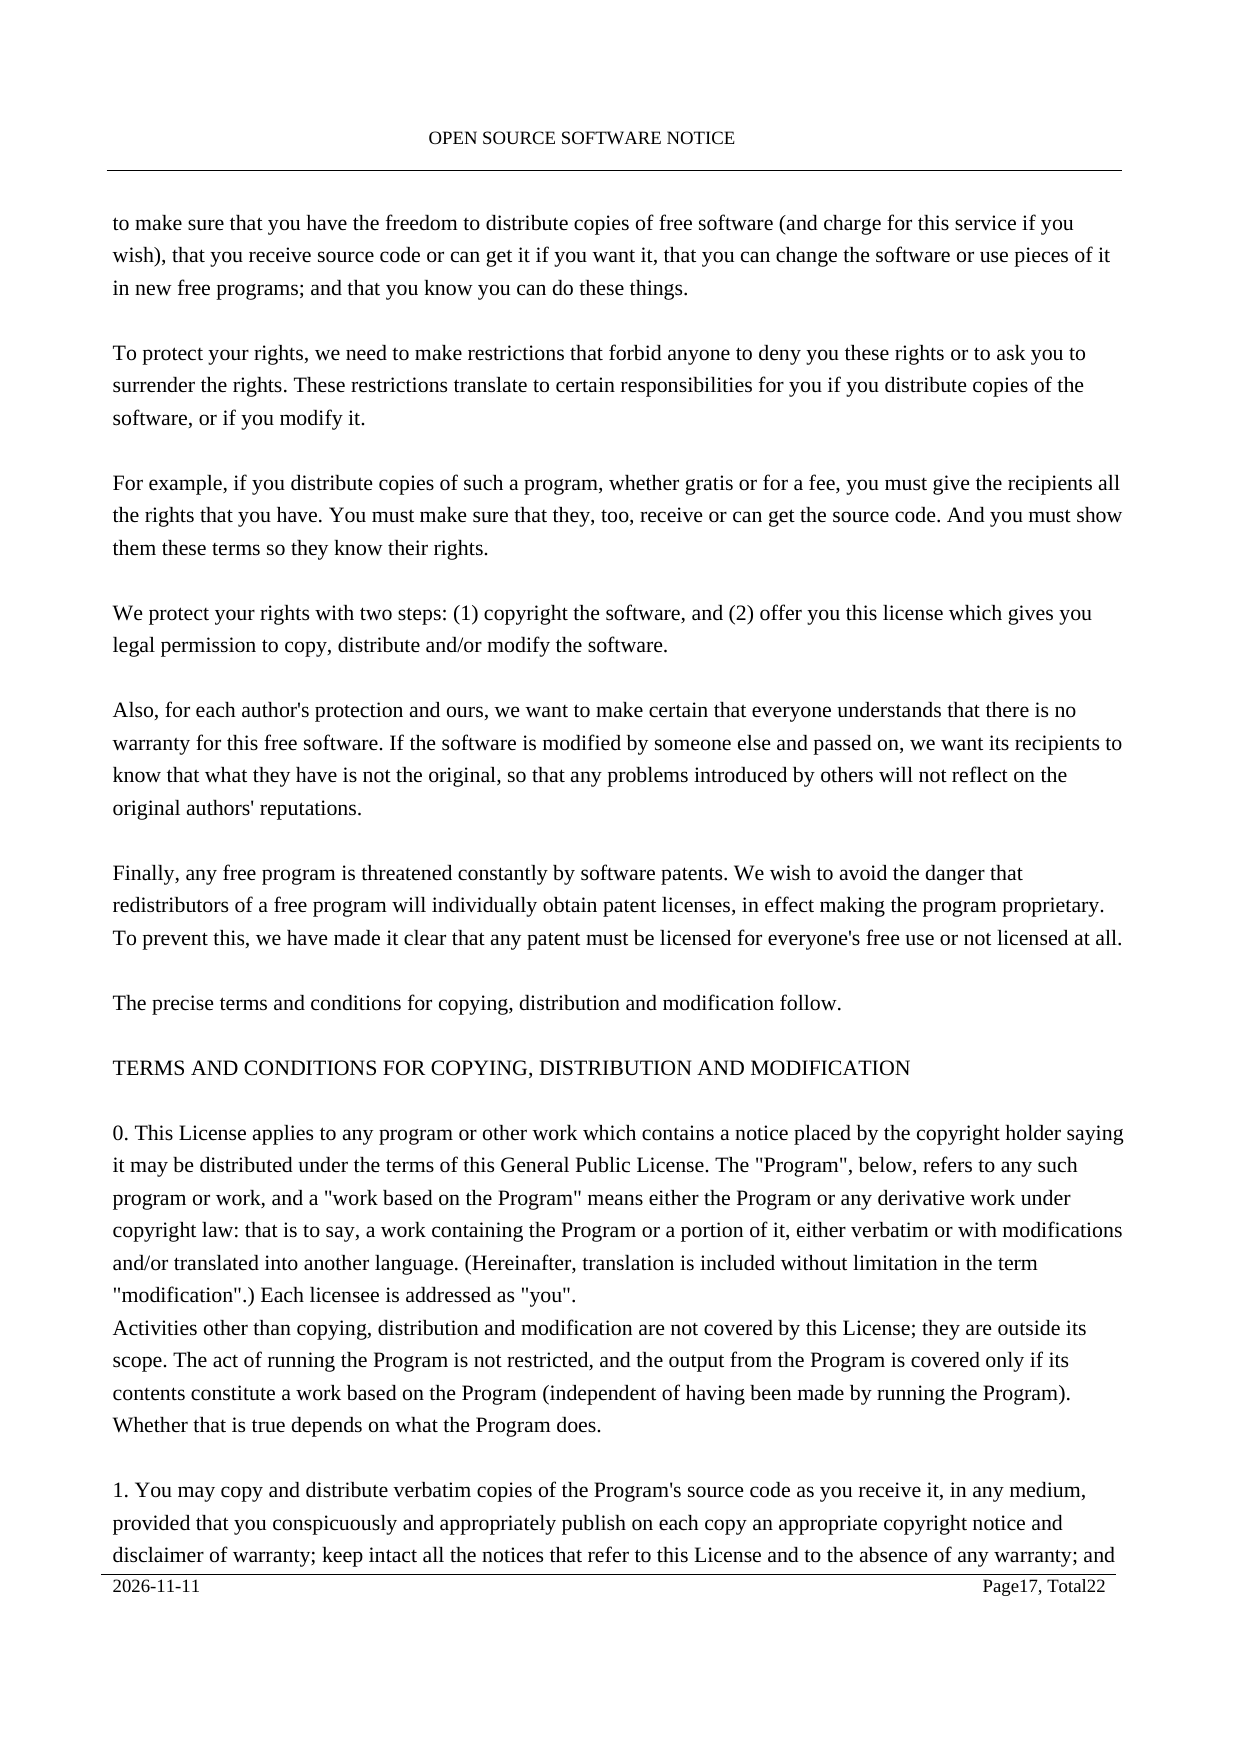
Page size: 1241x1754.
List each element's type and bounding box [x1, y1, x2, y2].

text [112, 206, 1128, 1571]
